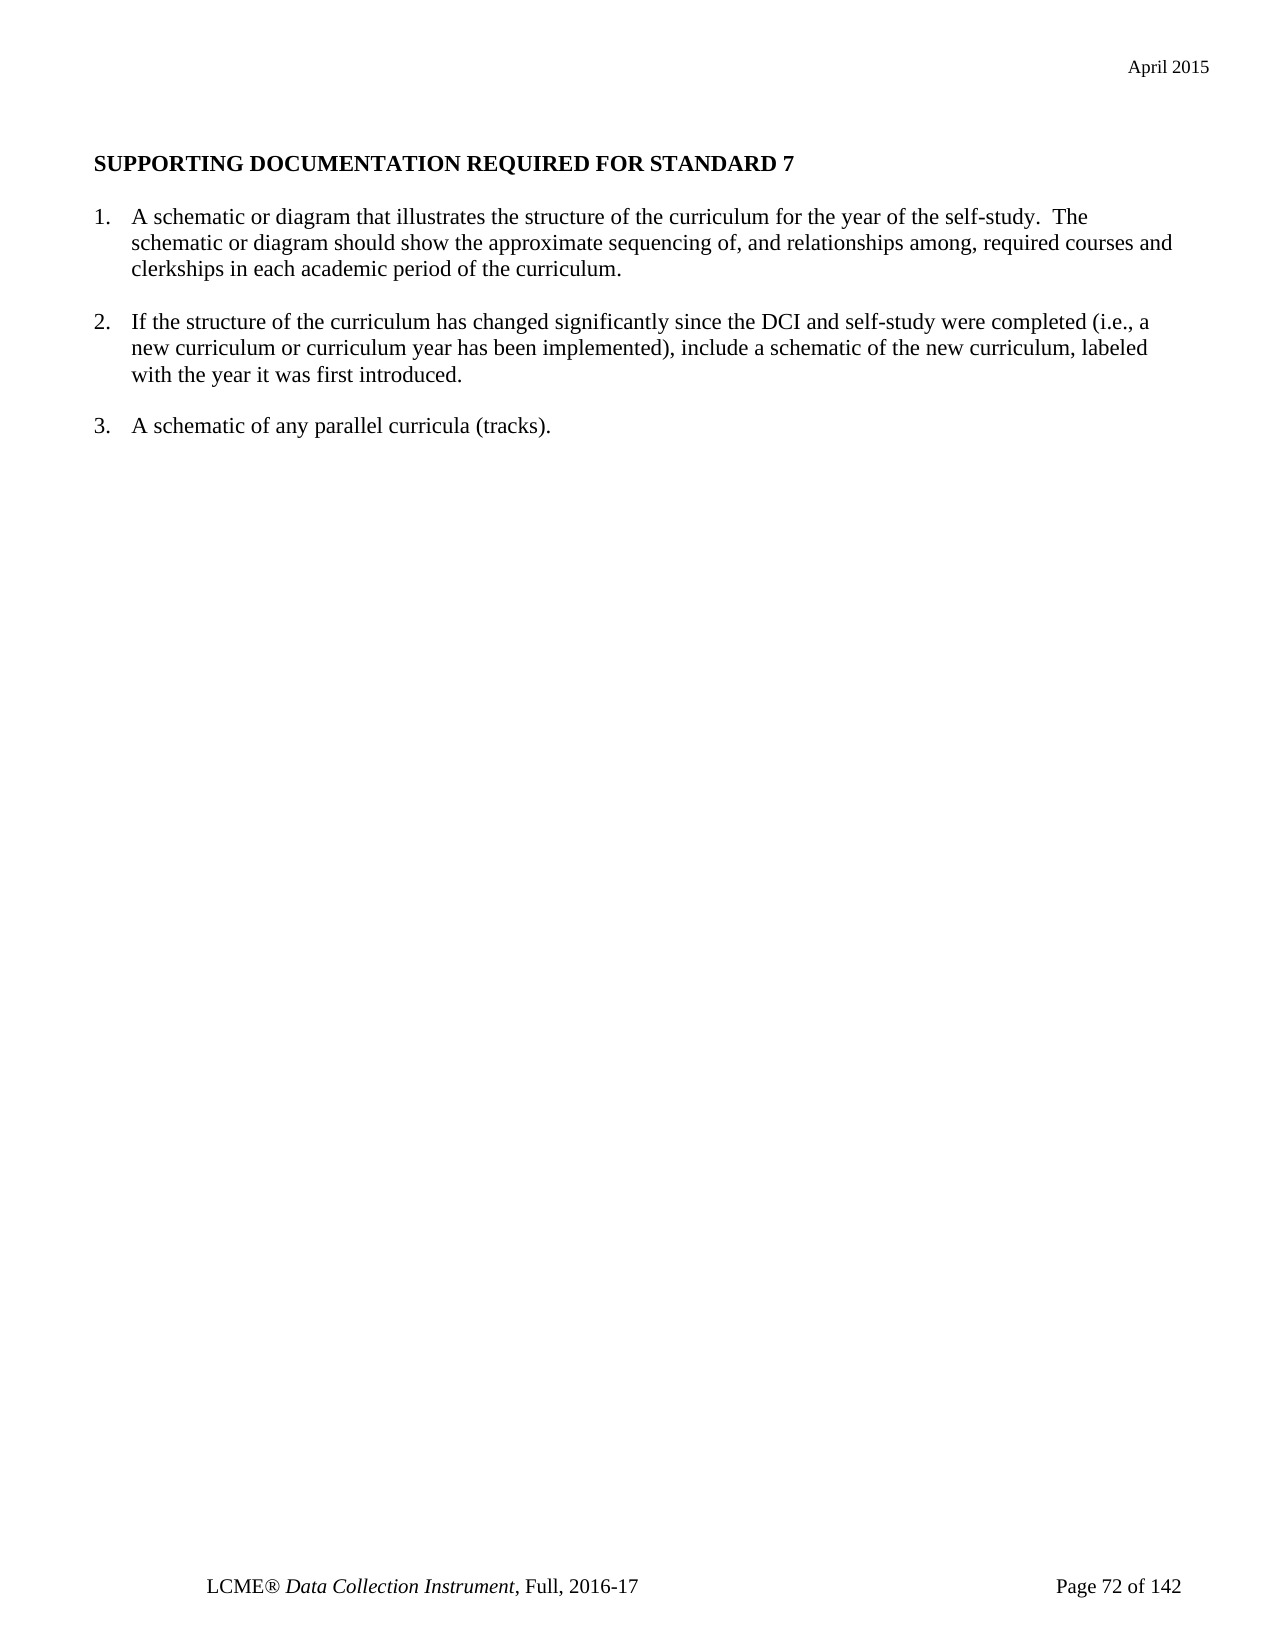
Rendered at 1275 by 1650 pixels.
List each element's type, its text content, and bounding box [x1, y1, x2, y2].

text SUPPORTING DOCUMENTATION REQUIRED FOR STANDARD 7 [94, 150, 1181, 176]
list A schematic of any parallel curricula (tracks). [94, 412, 1181, 439]
list A schematic or diagram that illustrates the structure of the curriculum for the year of the self-study. The schematic or diagram should show the approximate sequencing of, and relationships among, required courses and clerkships in each academic period of the curriculum. [94, 203, 1181, 282]
list If the structure of the curriculum has changed significantly since the DCI and self-study were completed (i.e., a new curriculum or curriculum year has been implemented), include a schematic of the new curriculum, labeled with the year it was first introduced. [94, 308, 1181, 412]
